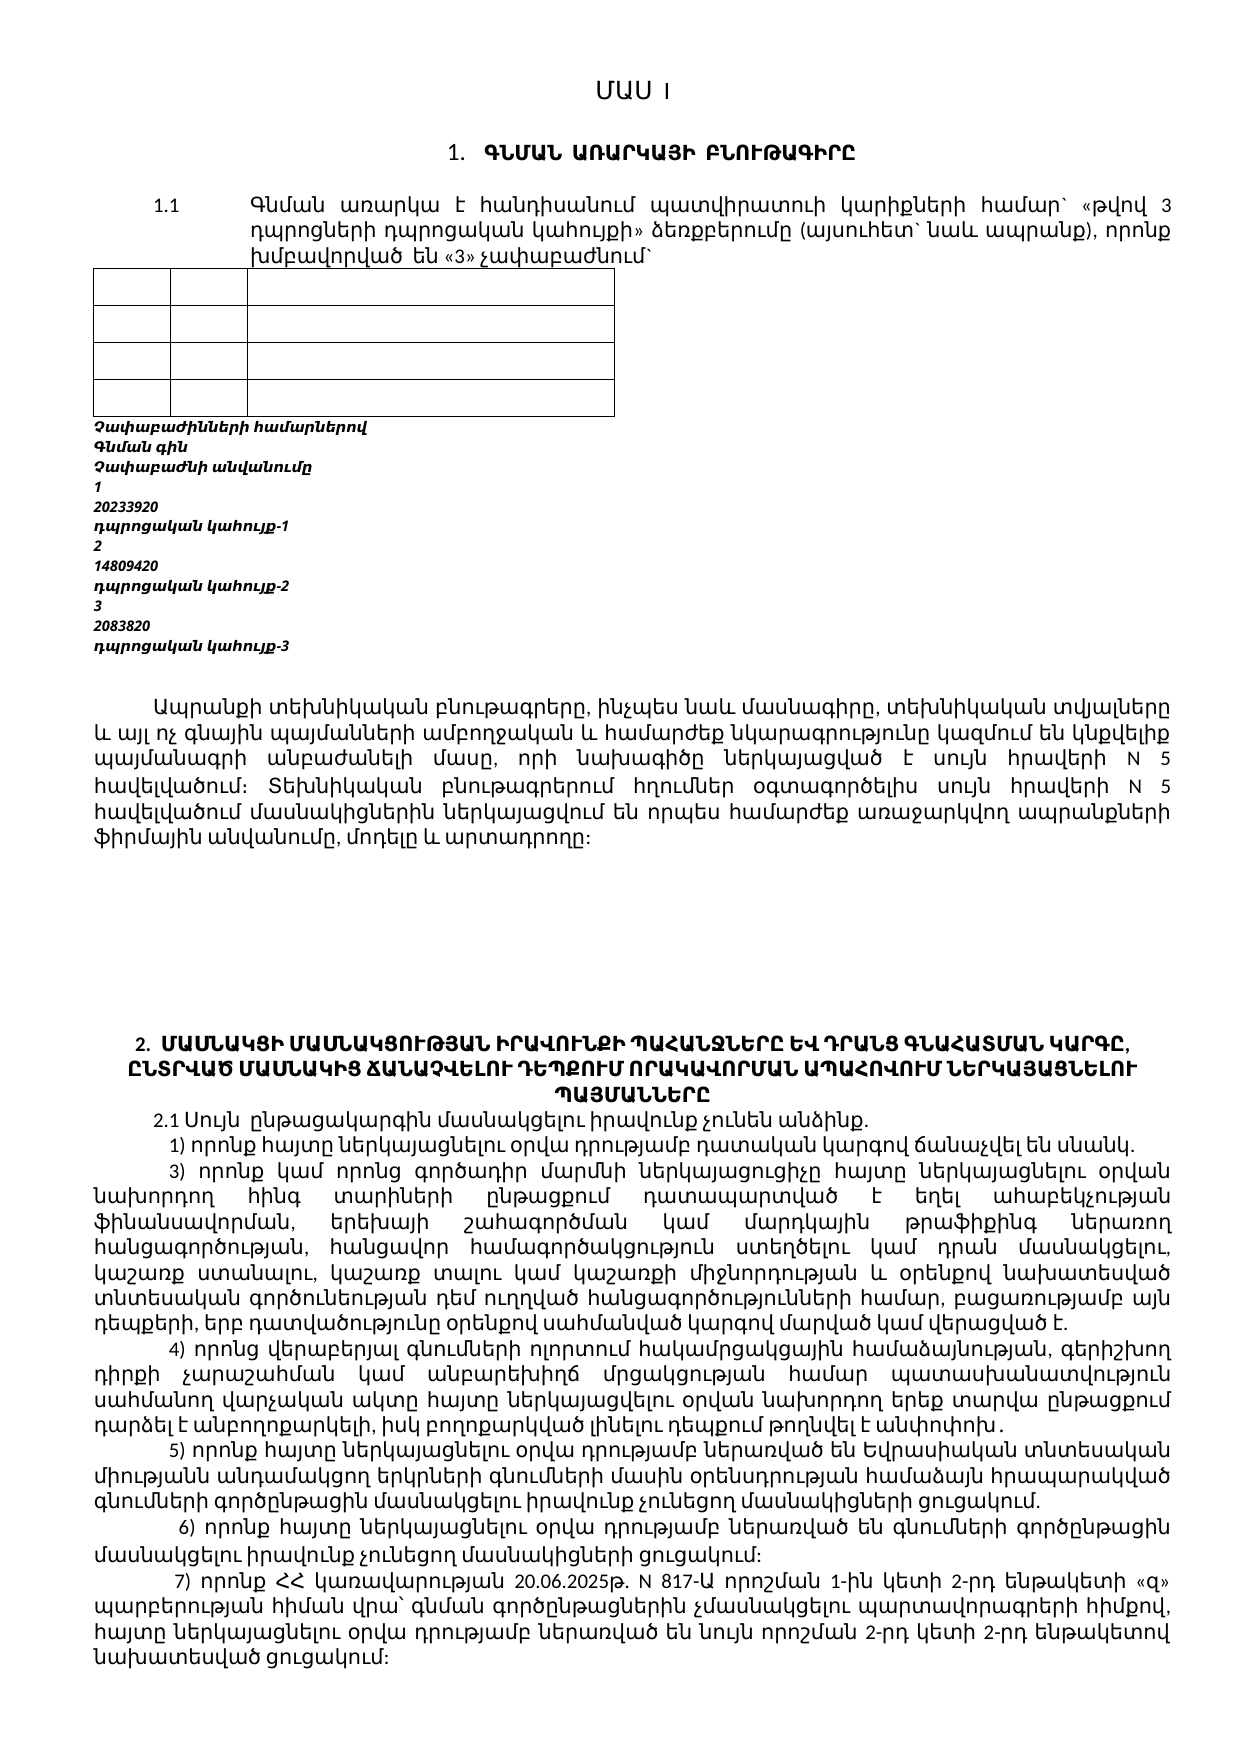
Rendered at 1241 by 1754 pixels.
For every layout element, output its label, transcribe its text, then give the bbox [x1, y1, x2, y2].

text 6) որոնք հայտը ներկայացնելու օրվա դրությամբ ներառված են գնումների գործընթացին մասնակցելու իրավունք չունեցող մասնակիցների ցուցակում: [94, 1514, 1171, 1568]
list ԳՆՄԱՆ ԱՌԱՐԿԱՅԻ ԲՆՈՒԹԱԳԻՐԸ [131, 136, 1171, 167]
text 2. ՄԱՍՆԱԿՑԻ ՄԱՍՆԱԿՑՈՒԹՅԱՆ ԻՐԱՎՈՒՆՔԻ ՊԱՀԱՆՋՆԵՐԸ ԵՎ ԴՐԱՆՑ ԳՆԱՀԱՏՄԱՆ ԿԱՐԳԸ, ԸՆՏՐՎԱԾ ՄԱՍՆԱԿԻՑ ՃԱՆԱՉՎԵԼՈՒ ԴԵՊՔՈՒՄ ՈՐԱԿԱՎՈՐՄԱՆ ԱՊԱՀՈՎՈՒՄ ՆԵՐԿԱՅԱՑՆԵԼՈՒ ՊԱՅՄԱՆՆԵՐԸ [94, 1031, 1171, 1107]
text 4) որոնց վերաբերյալ գնումների ոլորտում հակամրցակցային համաձայնության, գերիշխող դիրքի չարաշահման կամ անբարեխիղճ մրցակցության համար պատասխանատվություն սահմանող վարչական ակտը հայտը ներկայացվելու օրվան նախորդող երեք տարվա ընթացքում դարձել է անբողոքարկելի, իսկ բողոքարկված լինելու դեպքում թողնվել է անփոփոխ․ [94, 1336, 1171, 1438]
text 1) որոնք հայտը ներկայացնելու օրվա դրությամբ դատական կարգով ճանաչվել են սնանկ. [94, 1133, 1171, 1158]
text Ապրանքի տեխնիկական բնութագրերը, ինչպես նաև մասնագիրը, տեխնիկական տվյալները և այլ ոչ գնային պայմանների ամբողջական և համարժեք նկարագրությունը կազմում են կնքվելիք պայմանագրի անբաժանելի մասը, որի նախագիծը ներկայացված է սույն հրավերի N 5 հավելվածում։ Տեխնիկական բնութագրերում հղումներ օգտագործելիս սույն հրավերի N 5 հավելվածում մասնակիցներին ներկայացվում են որպես համարժեք առաջարկվող ապրանքների ֆիրմային անվանումը, մոդելը և արտադրողը: [94, 694, 1171, 850]
subtitle Գնման առարկա է հանդիսանում պատվիրատուի կարիքների համար` «թվով 3 դպրոցների դպրոցական կահույքի» ձեռքբերումը (այսուհետ` նաև ապրանք), որոնք խմբավորված են «3» չափաբաժնում` [153, 192, 1171, 268]
text 2.1 Սույն ընթացակարգին մասնակցելու իրավունք չունեն անձինք. [94, 1107, 1171, 1133]
text 5) որոնք հայտը ներկայացնելու օրվա դրությամբ ներառված են Եվրասիական տնտեսական միությանն անդամակցող երկրների գնումների մասին օրենսդրության համաձայն հրապարակված գնումների գործընթացին մասնակցելու իրավունք չունեցող մասնակիցների ցուցակում. [94, 1438, 1171, 1514]
text 7) որոնք ՀՀ կառավարության 20.06.2025թ. N 817-Ա որոշման 1-ին կետի 2-րդ ենթակետի «զ» պարբերության հիման վրա՝ գնման գործընթացներին չմասնակցելու պարտավորագրերի հիմքով, հայտը ներկայացնելու օրվա դրությամբ ներառված են նույն որոշման 2-րդ կետի 2-րդ ենթակետով նախատեսված ցուցակում: [94, 1568, 1171, 1670]
text ՄԱՍ I [94, 75, 1171, 106]
text 3) որոնք կամ որոնց գործադիր մարմնի ներկայացուցիչը հայտը ներկայացնելու օրվան նախորդող հինգ տարիների ընթացքում դատապարտված է եղել ահաբեկչության ֆինանսավորման, երեխայի շահագործման կամ մարդկային թրաֆիքինգ ներառող հանցագործության, հանցավոր համագործակցություն ստեղծելու կամ դրան մասնակցելու, կաշառք ստանալու, կաշառք տալու կամ կաշառքի միջնորդության և օրենքով նախատեսված տնտեսական գործունեության դեմ ուղղված հանցագործությունների համար, բացառությամբ այն դեպքերի, երբ դատվածությունը օրենքով սահմանված կարգով մարված կամ վերացված է. [94, 1158, 1171, 1336]
